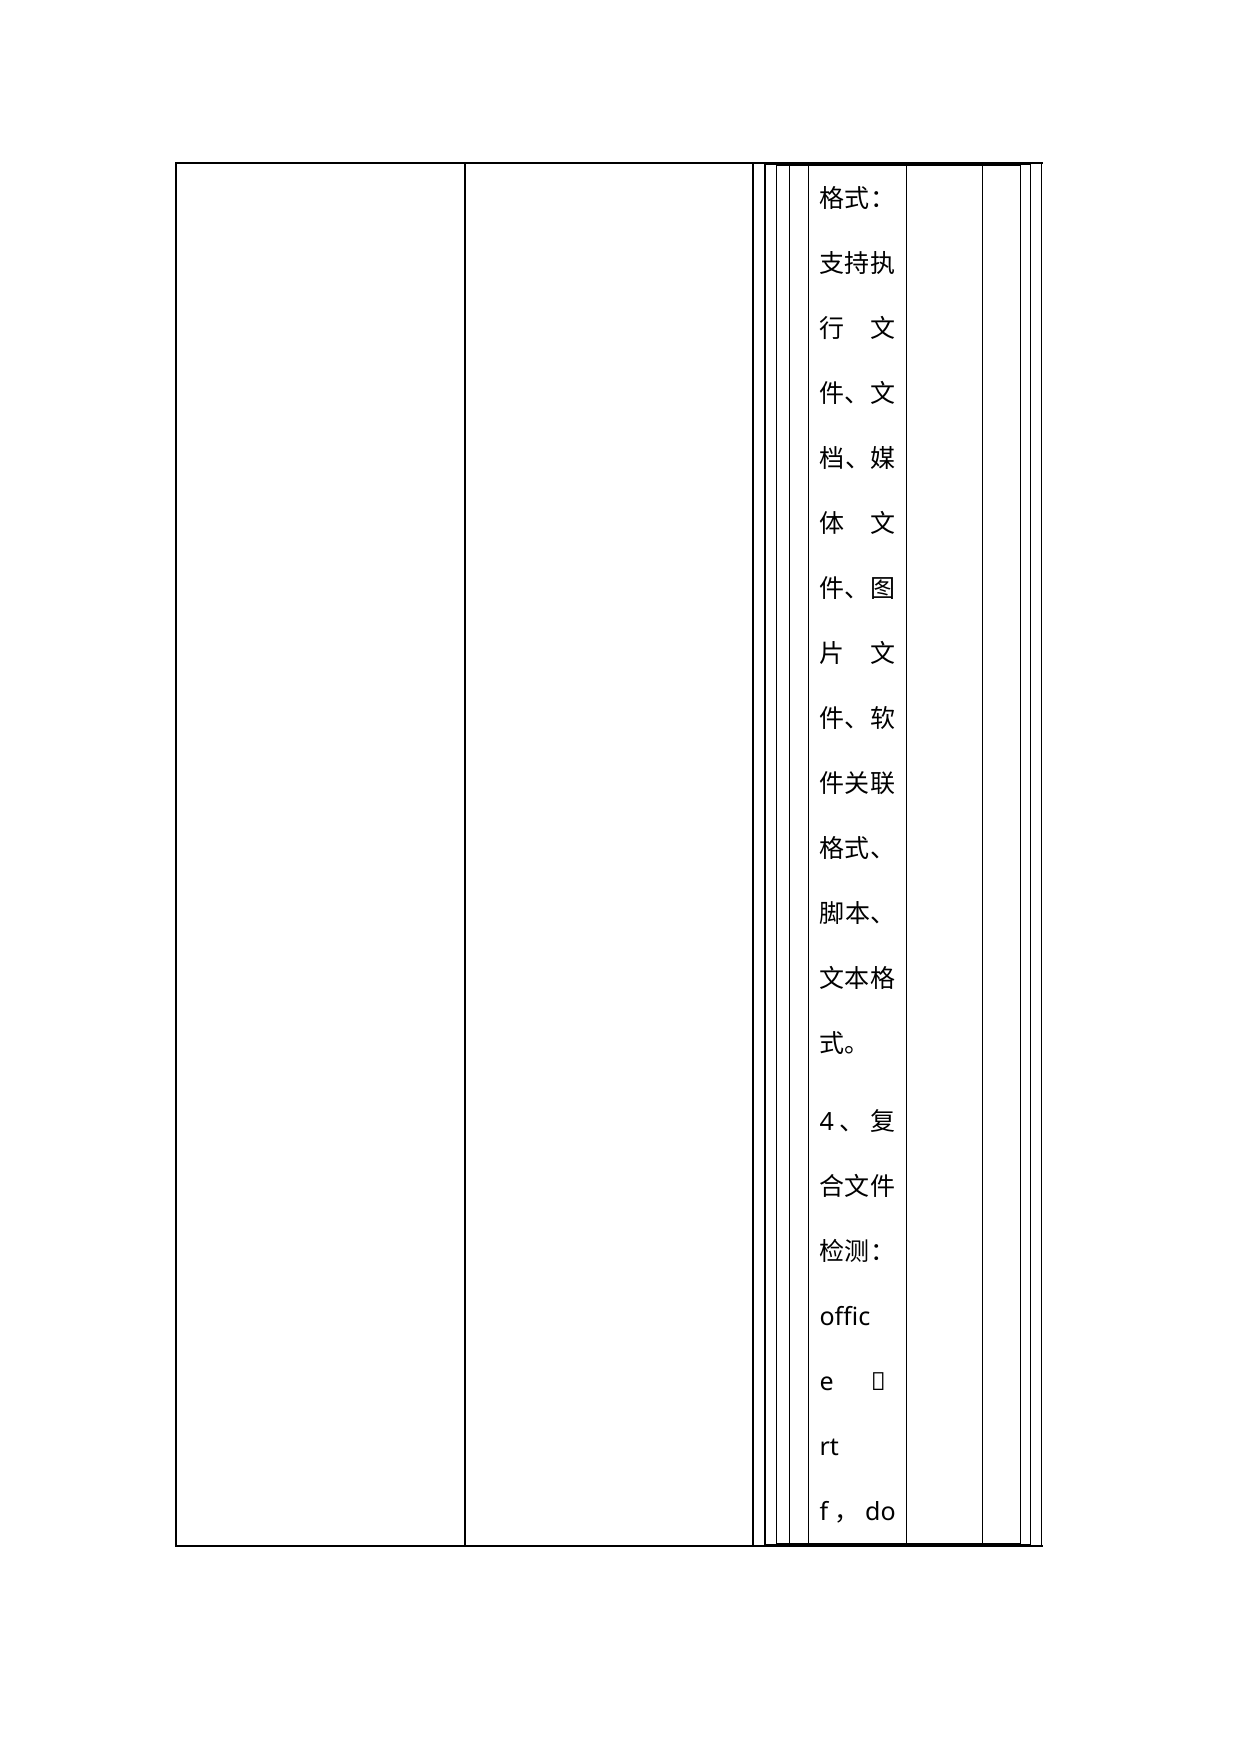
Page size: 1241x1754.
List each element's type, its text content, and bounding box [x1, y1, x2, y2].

table_cell [754, 164, 764, 1545]
table_cell 1 [177, 164, 464, 1545]
table_cell [1021, 165, 1030, 1544]
table_cell [466, 164, 752, 1545]
table_cell [1031, 164, 1041, 1545]
table_cell [766, 165, 776, 1544]
